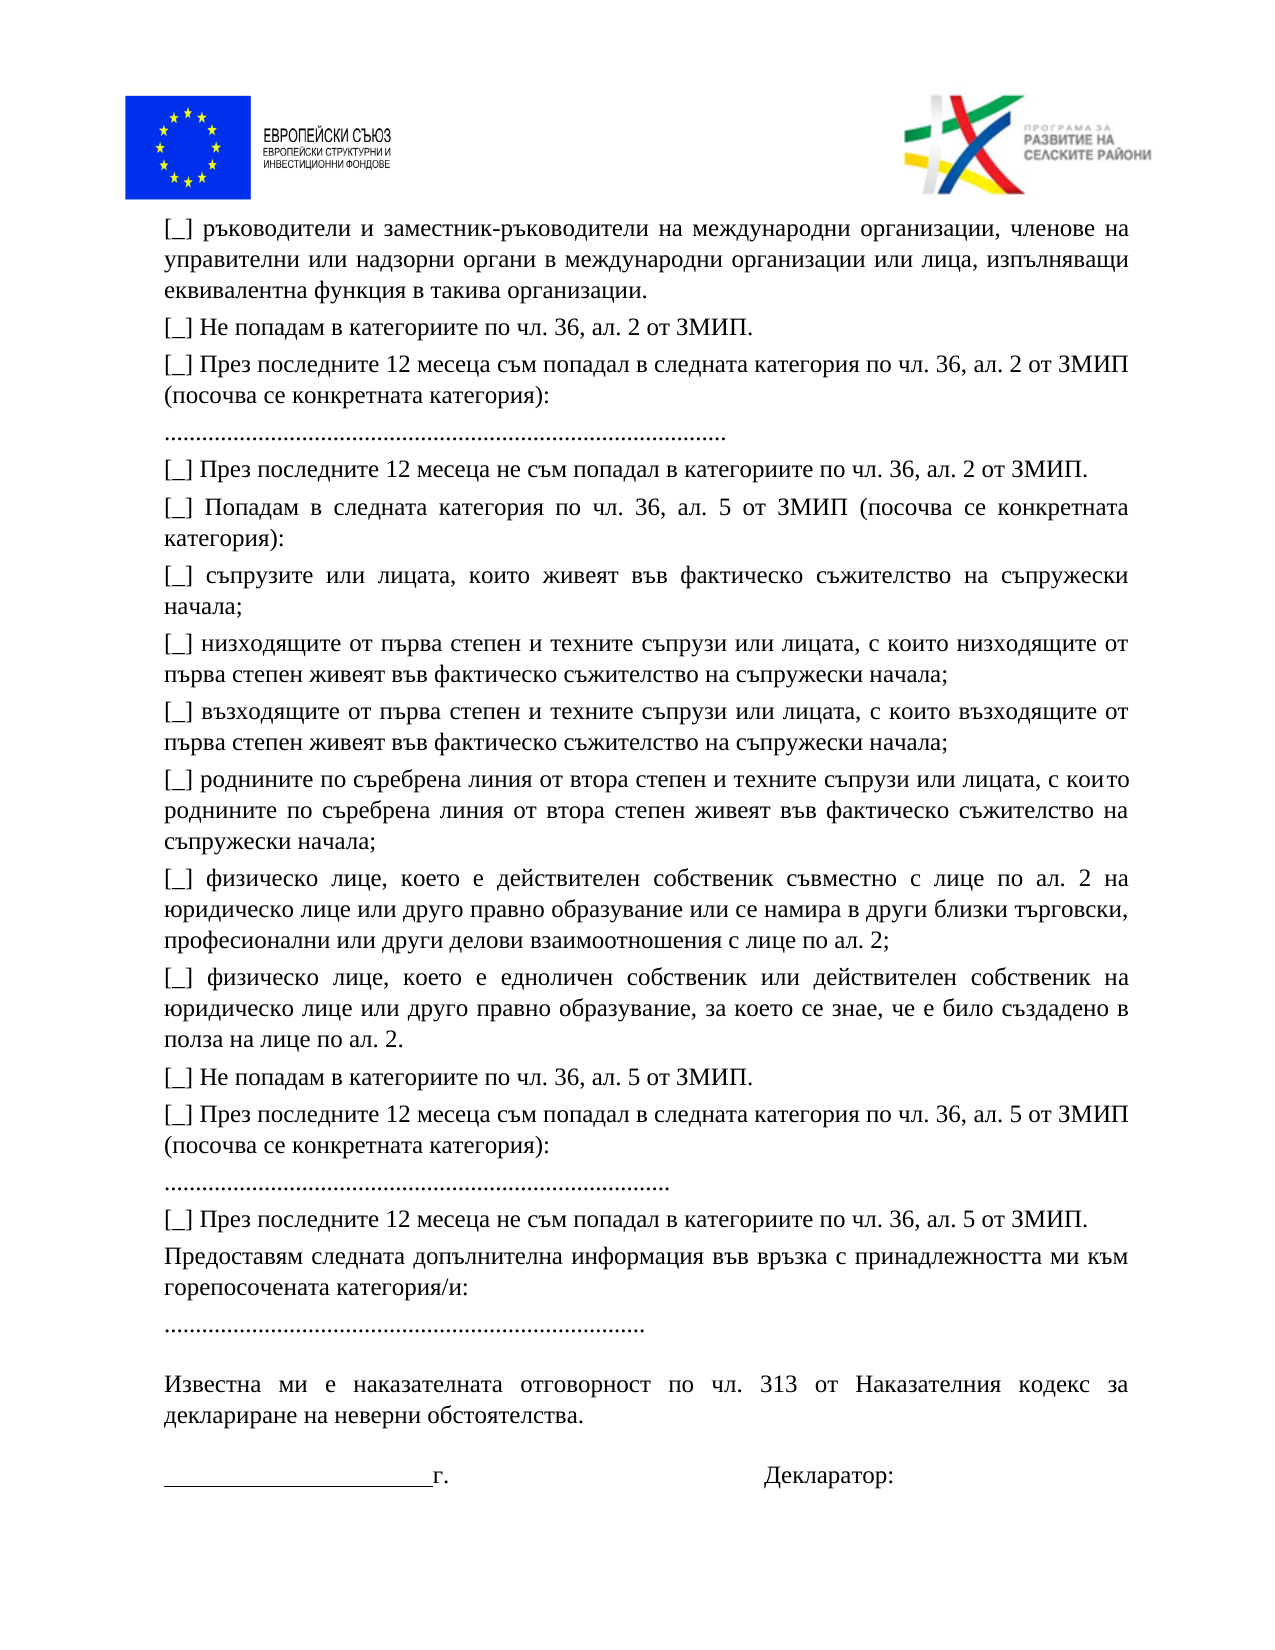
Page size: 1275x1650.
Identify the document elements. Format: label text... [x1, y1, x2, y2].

picture [892, 84, 1160, 202]
table_cell [_] Не попадам в категориите по чл. 36, ал. 5 от ЗМИП. [161, 1059, 1133, 1096]
table_cell [_] ръководители и заместник-ръководители на международни организации, членове на управителни или надзорни органи в международни организации или лица, изпълняващи еквивалентна функция в такива организации. [161, 210, 1133, 309]
table_cell [_] През последните 12 месеца съм попадал в следната категория по чл. 36, ал. 2 от ЗМИП (посочва се конкретната категория): [161, 346, 1133, 414]
table_cell [_] Не попадам в категориите по чл. 36, ал. 2 от ЗМИП. [161, 309, 1133, 346]
table_cell Предоставям следната допълнителна информация във връзка с принадлежността ми към горепосочената категория/и: [161, 1238, 1133, 1306]
table_cell [_] възходящите от първа степен и техните съпрузи или лицата, с които възходящите от първа степен живеят във фактическо съжителство на съпружески начала; [161, 693, 1133, 761]
table_cell [_] През последните 12 месеца съм попадал в следната категория по чл. 36, ал. 5 от ЗМИП (посочва се конкретната категория): [161, 1096, 1133, 1164]
table_cell [_] През последните 12 месеца не съм попадал в категориите по чл. 36, ал. 5 от ЗМИП. [161, 1201, 1133, 1238]
table_cell .......................................................................................... [161, 414, 1133, 451]
table_cell [_] низходящите от първа степен и техните съпрузи или лицата, с които низходящите от първа степен живеят във фактическо съжителство на съпружески начала; [161, 625, 1133, 693]
table_cell [_] През последните 12 месеца не съм попадал в категориите по чл. 36, ал. 2 от ЗМИП. [161, 451, 1133, 488]
table_cell [_] роднините по съребрена линия от втора степен и техните съпрузи или лицата, с които роднините по съребрена линия от втора степен живеят във фактическо съжителство на съпружески начала; [161, 761, 1133, 860]
table_cell [_] съпрузите или лицата, които живеят във фактическо съжителство на съпружески начала; [161, 557, 1133, 625]
table_cell [_] физическо лице, което е едноличен собственик или действителен собственик на юридическо лице или друго правно образувание, за което се знае, че е било създадено в полза на лице по ал. 2. [161, 959, 1133, 1058]
table_cell ................................................................................. [161, 1164, 1133, 1201]
table_cell [_] Попадам в следната категория по чл. 36, ал. 5 от ЗМИП (посочва се конкретната категория): [161, 489, 1133, 557]
picture [113, 80, 421, 210]
table_cell [_] физическо лице, което е действителен собственик съвместно с лице по ал. 2 на юридическо лице или друго правно образувание или се намира в други близки търговски, професионални или други делови взаимоотношения с лице по ал. 2; [161, 860, 1133, 959]
